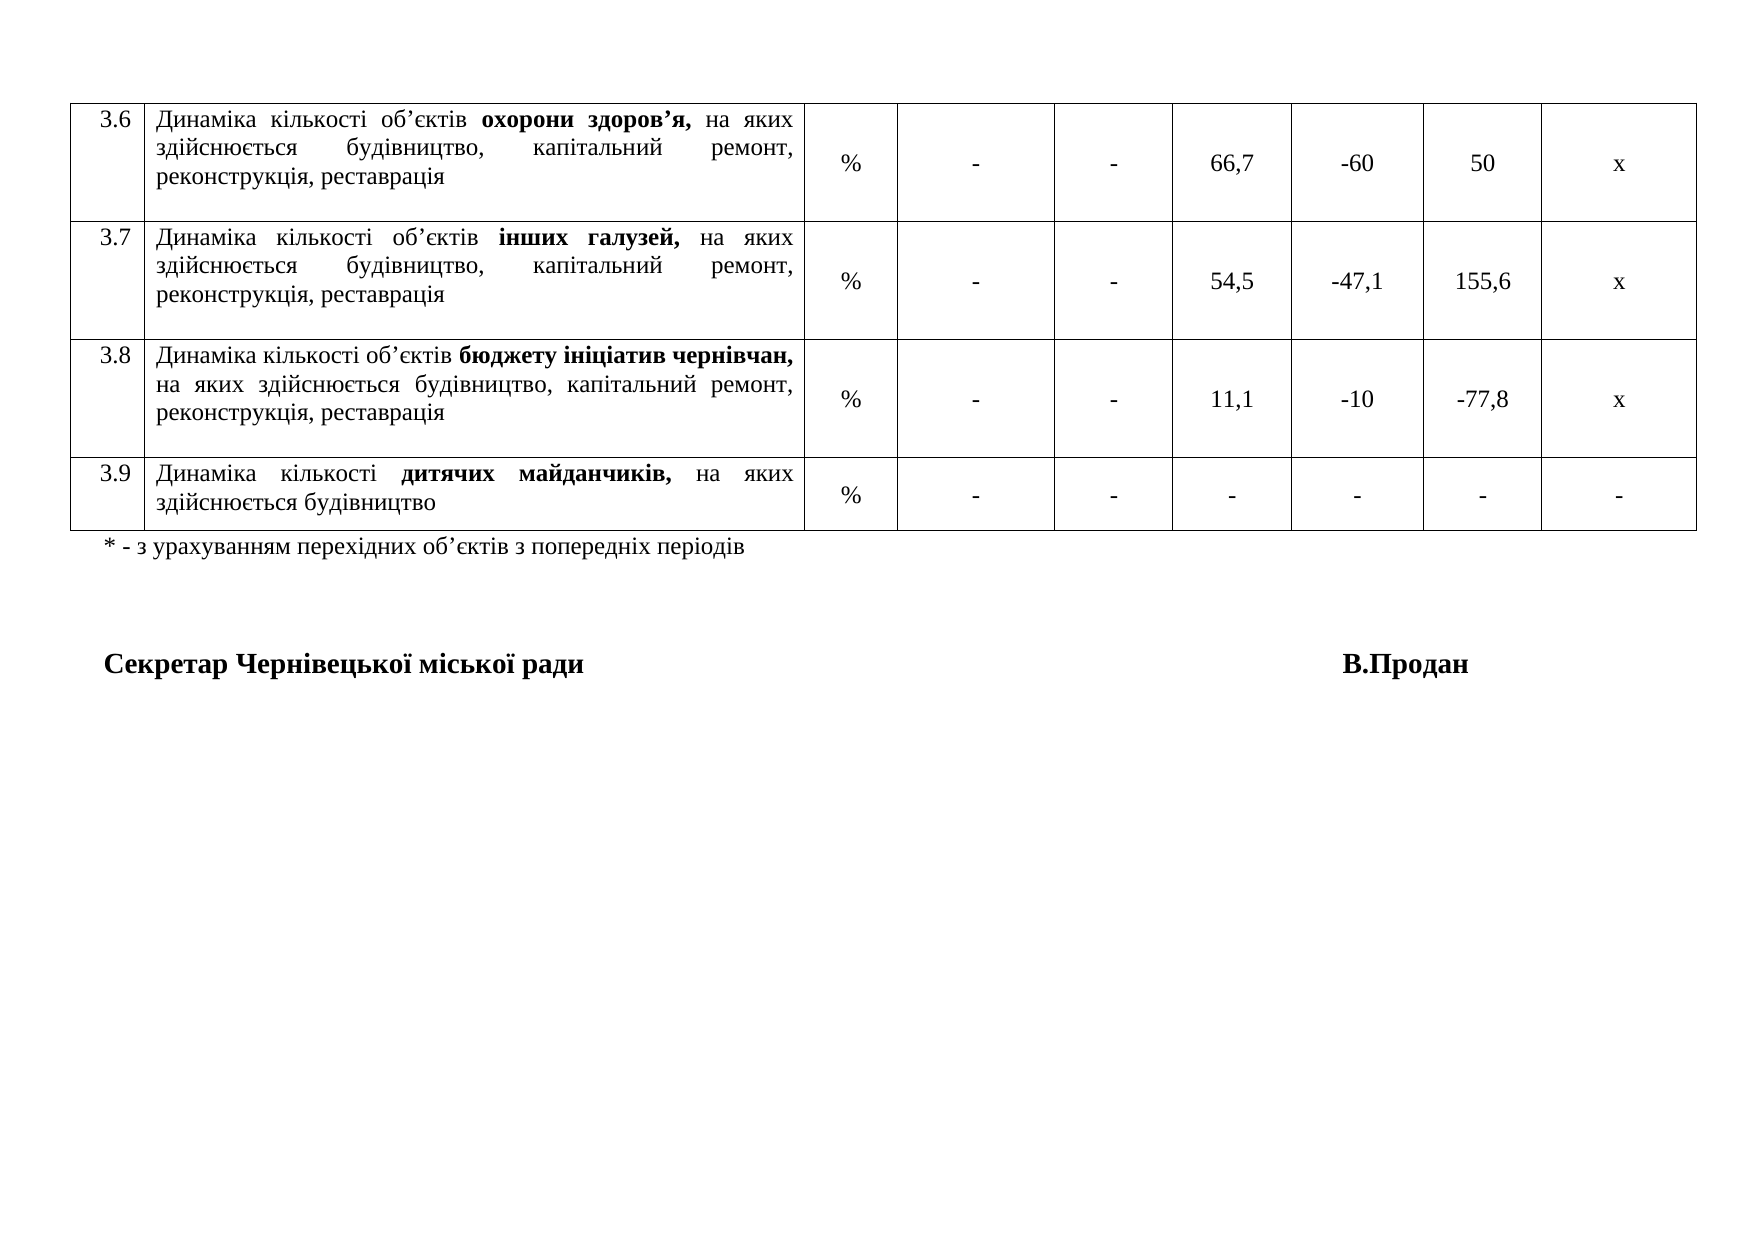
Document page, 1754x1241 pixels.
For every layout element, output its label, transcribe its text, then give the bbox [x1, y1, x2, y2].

table_cell 50 [1424, 104, 1541, 221]
table_cell -47,1 [1292, 222, 1423, 339]
table_cell % [805, 458, 897, 530]
table_cell - [898, 340, 1054, 457]
table_cell - [898, 458, 1054, 530]
table_cell - [1055, 104, 1172, 221]
table_cell % [805, 340, 897, 457]
table_cell - [1173, 458, 1291, 530]
table_cell х [1542, 104, 1696, 221]
table_cell - [1542, 458, 1696, 530]
table_cell - [1424, 458, 1541, 530]
table_cell 54,5 [1173, 222, 1291, 339]
table_cell - [1055, 222, 1172, 339]
table_cell % [805, 104, 897, 221]
table_cell - [898, 222, 1054, 339]
table_cell Динаміка кількості об’єктів бюджету ініціатив чернівчан, на яких здійснюється будівництво, капітальний ремонт, реконструкція, реставрація [145, 340, 804, 457]
table_cell -77,8 [1424, 340, 1541, 457]
table_cell - [898, 104, 1054, 221]
table_cell Динаміка кількості об’єктів інших галузей, на яких здійснюється будівництво, капітальний ремонт, реконструкція, реставрація [145, 222, 804, 339]
table_cell - [1055, 458, 1172, 530]
table_cell Динаміка кількості об’єктів охорони здоров’я, на яких здійснюється будівництво, капітальний ремонт, реконструкція, реставрація [145, 104, 804, 221]
table_cell 11,1 [1173, 340, 1291, 457]
table_cell х [1542, 340, 1696, 457]
table_cell -10 [1292, 340, 1423, 457]
table_cell - [1292, 458, 1423, 530]
table_cell 3.7 [71, 222, 144, 339]
table_cell х [1542, 222, 1696, 339]
table_cell % [805, 222, 897, 339]
table_cell 66,7 [1173, 104, 1291, 221]
text Секретар Чернівецької міської ради В.Продан [103, 646, 1665, 680]
table_cell 3.8 [71, 340, 144, 457]
text * - з урахуванням перехідних об’єктів з попередніх періодів [103, 531, 1665, 560]
table_cell Динаміка кількості дитячих майданчиків, на яких здійснюється будівництво [145, 458, 804, 530]
table_cell -60 [1292, 104, 1423, 221]
table_cell - [1055, 340, 1172, 457]
table_cell 3.9 [71, 458, 144, 530]
table_cell 155,6 [1424, 222, 1541, 339]
table_cell 3.6 [71, 104, 144, 221]
